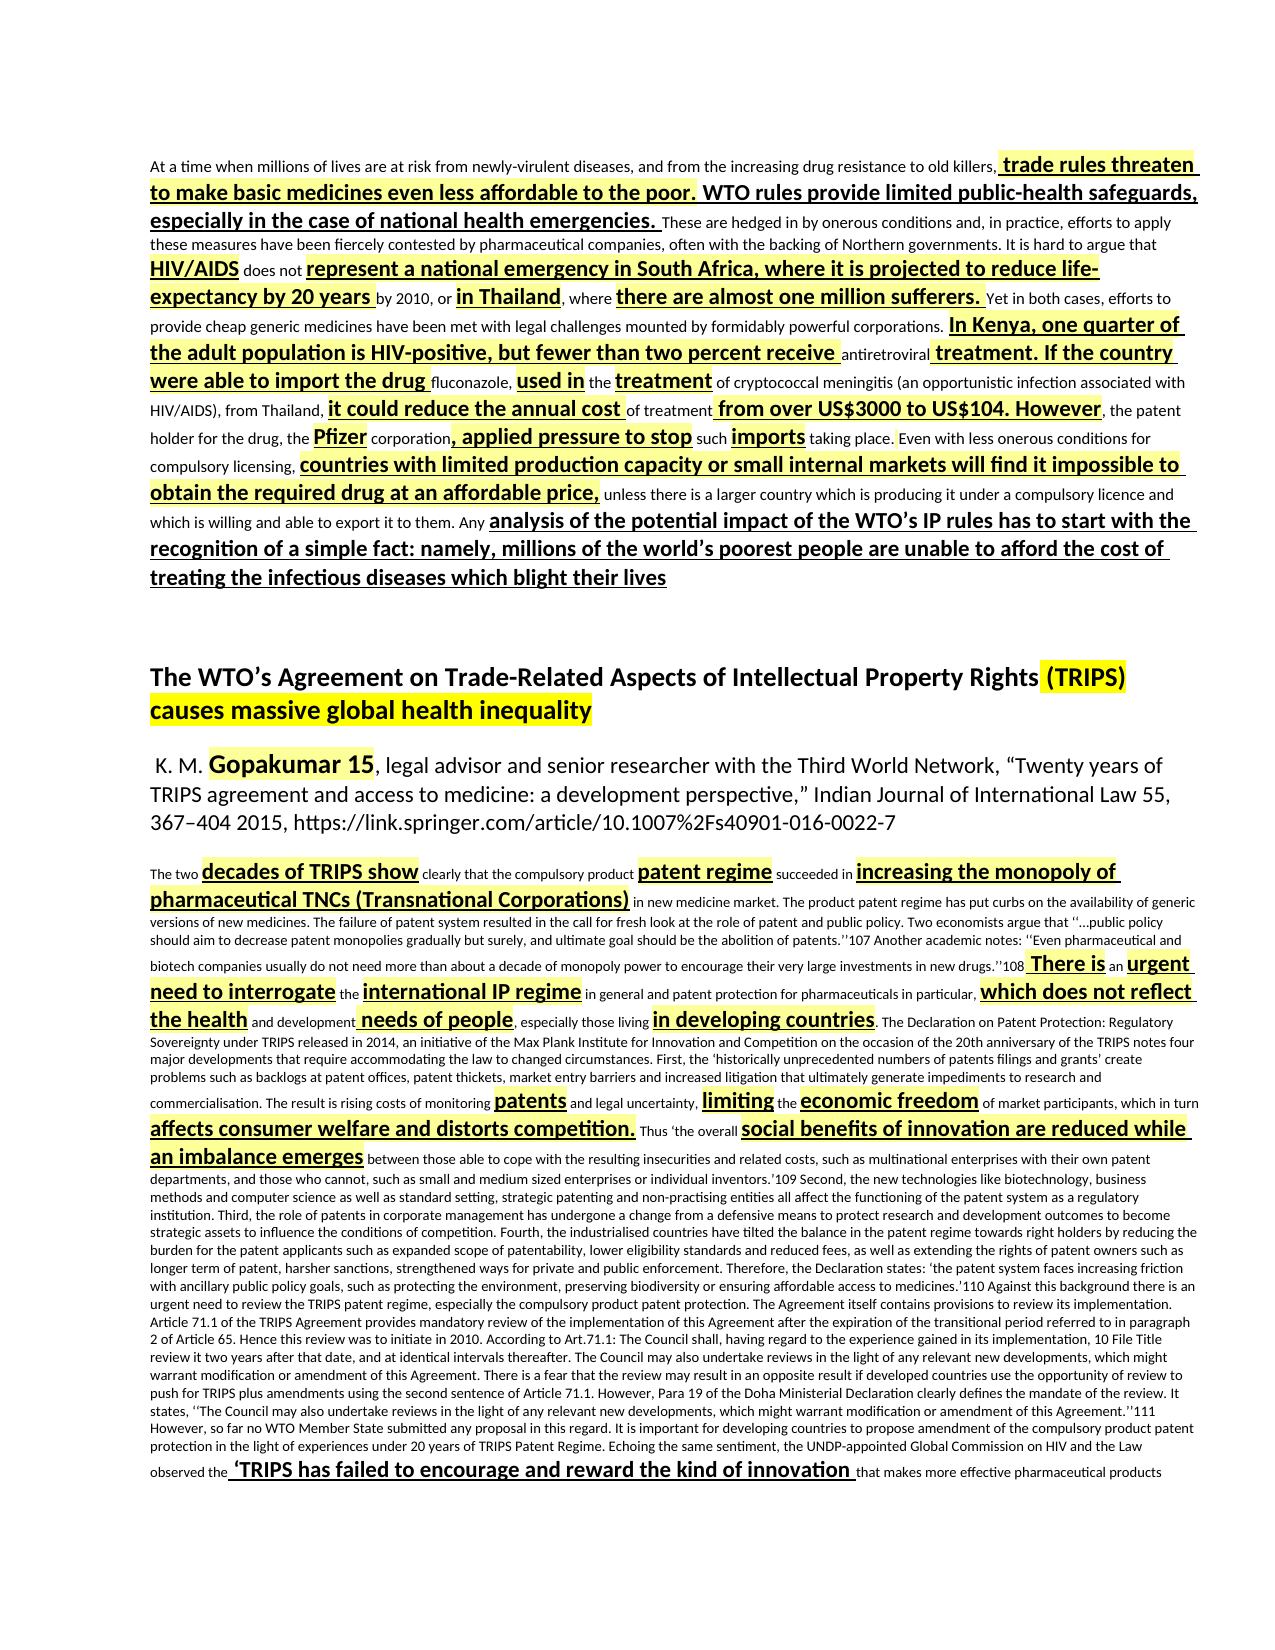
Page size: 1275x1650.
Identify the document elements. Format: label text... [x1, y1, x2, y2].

text K. M. Gopakumar 15, legal advisor and senior researcher with the Third World Network, “Twenty years of TRIPS agreement and access to medicine: a development perspective,” Indian Journal of International Law 55, 367–404 2015, https://link.springer.com/article/10.1007%2Fs40901-016-0022-7 [150, 747, 1200, 836]
text The WTO’s Agreement on Trade-Related Aspects of Intellectual Property Rights (TRIPS) causes massive global health inequality [150, 660, 1200, 726]
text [150, 857, 1200, 1483]
text At a time when millions of lives are at risk from newly-virulent diseases, and from the increasing drug resistance to old killers, trade rules threaten to make basic medicines even less affordable to the poor. WTO rules provide limited public-health safeguards, especially in the case of national health emergencies. These are hedged in by onerous conditions and, in practice, efforts to apply these measures have been fiercely contested by pharmaceutical companies, often with the backing of Northern governments. It is hard to argue that HIV/AIDS does not represent a national emergency in South Africa, where it is projected to reduce life-expectancy by 20 years by 2010, or in Thailand, where there are almost one million sufferers. Yet in both cases, efforts to provide cheap generic medicines have been met with legal challenges mounted by formidably powerful corporations. In Kenya, one quarter of the adult population is HIV-positive, but fewer than two percent receive antiretroviral treatment. If the country were able to import the drug fluconazole, used in the treatment of cryptococcal meningitis (an opportunistic infection associated with HIV/AIDS), from Thailand, it could reduce the annual cost of treatment from over US$3000 to US$104. However, the patent holder for the drug, the Pfizer corporation, applied pressure to stop such imports taking place. Even with less onerous conditions for compulsory licensing, countries with limited production capacity or small internal markets will find it impossible to obtain the required drug at an affordable price, unless there is a larger country which is producing it under a compulsory licence and which is willing and able to export it to them. Any analysis of the potential impact of the WTO’s IP rules has to start with the recognition of a simple fact: namely, millions of the world’s poorest people are unable to afford the cost of treating the infectious diseases which blight their lives [150, 150, 1200, 591]
